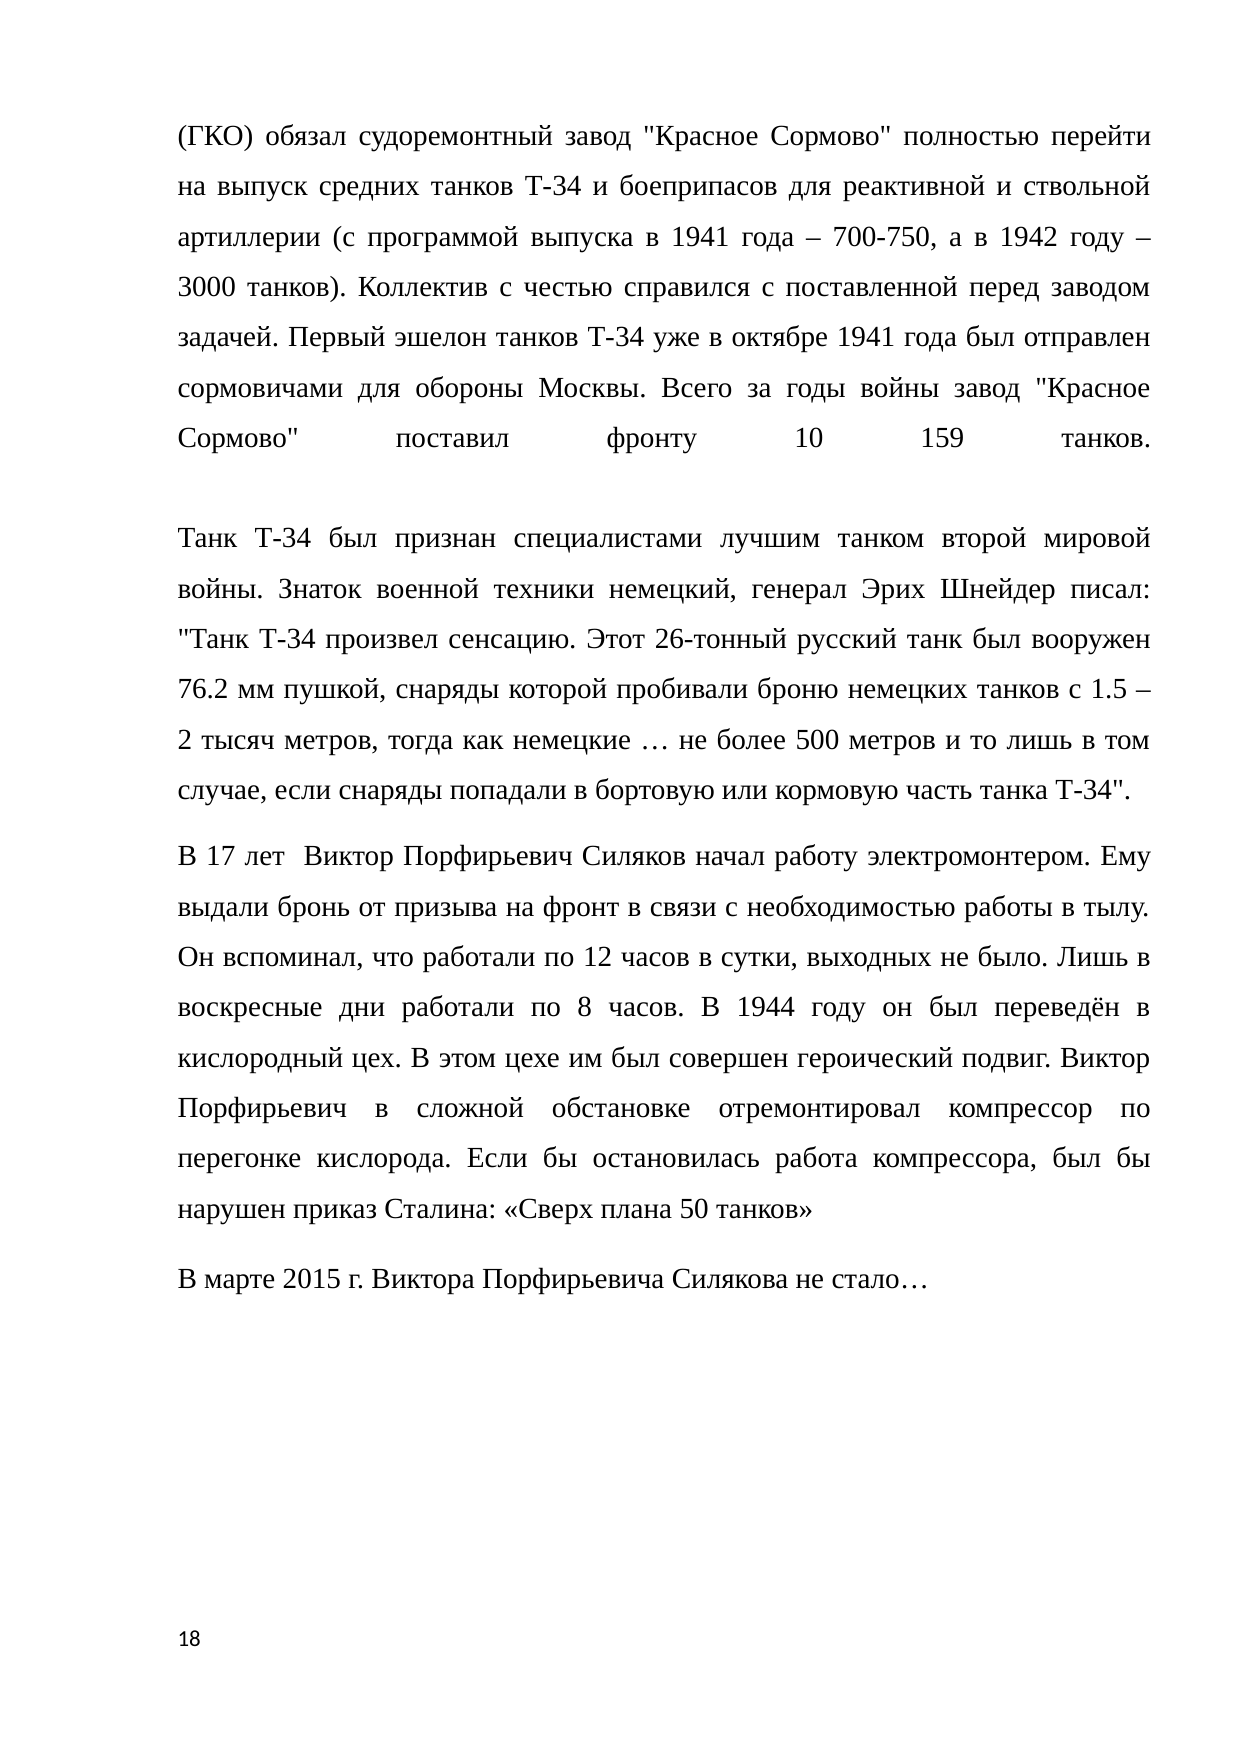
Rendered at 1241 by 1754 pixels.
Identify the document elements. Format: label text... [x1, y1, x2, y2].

text В 17 лет Виктор Порфирьевич Силяков начал работу электромонтером. Ему выдали бронь от призыва на фронт в связи с необходимостью работы в тылу. Он вспоминал, что работали по 12 часов в сутки, выходных не было. Лишь в воскресные дни работали по 8 часов. В 1944 году он был переведён в кислородный цех. В этом цехе им был совершен героический подвиг. Виктор Порфирьевич в сложной обстановке отремонтировал компрессор по перегонке кислорода. Если бы остановилась работа компрессора, был бы нарушен приказ Сталина: «Сверх плана 50 танков» [177, 838, 1152, 1224]
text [177, 118, 1152, 806]
text В марте 2015 г. Виктора Порфирьевича Силякова не стало… [177, 1261, 1152, 1294]
